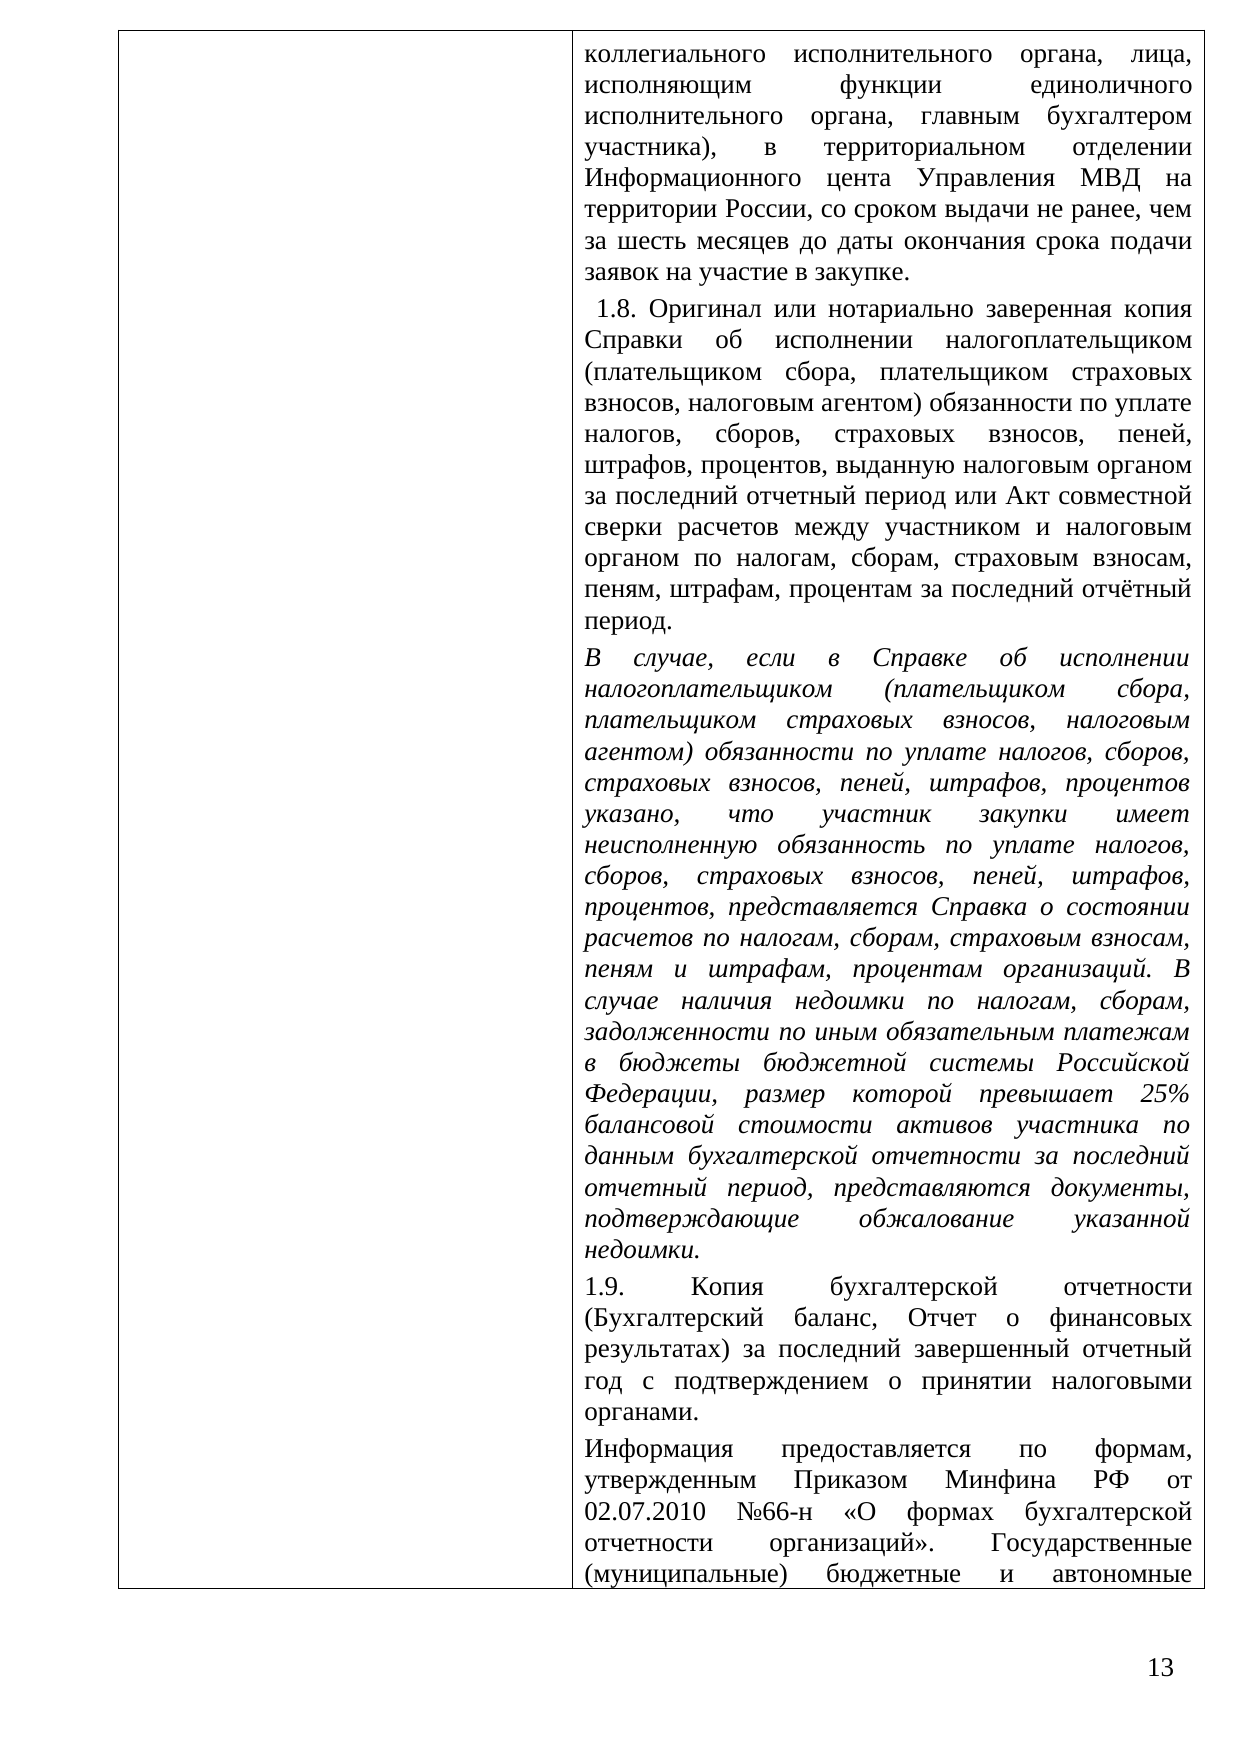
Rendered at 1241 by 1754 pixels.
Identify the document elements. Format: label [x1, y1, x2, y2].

table_cell [119, 31, 572, 1588]
table_cell [573, 31, 1204, 1588]
